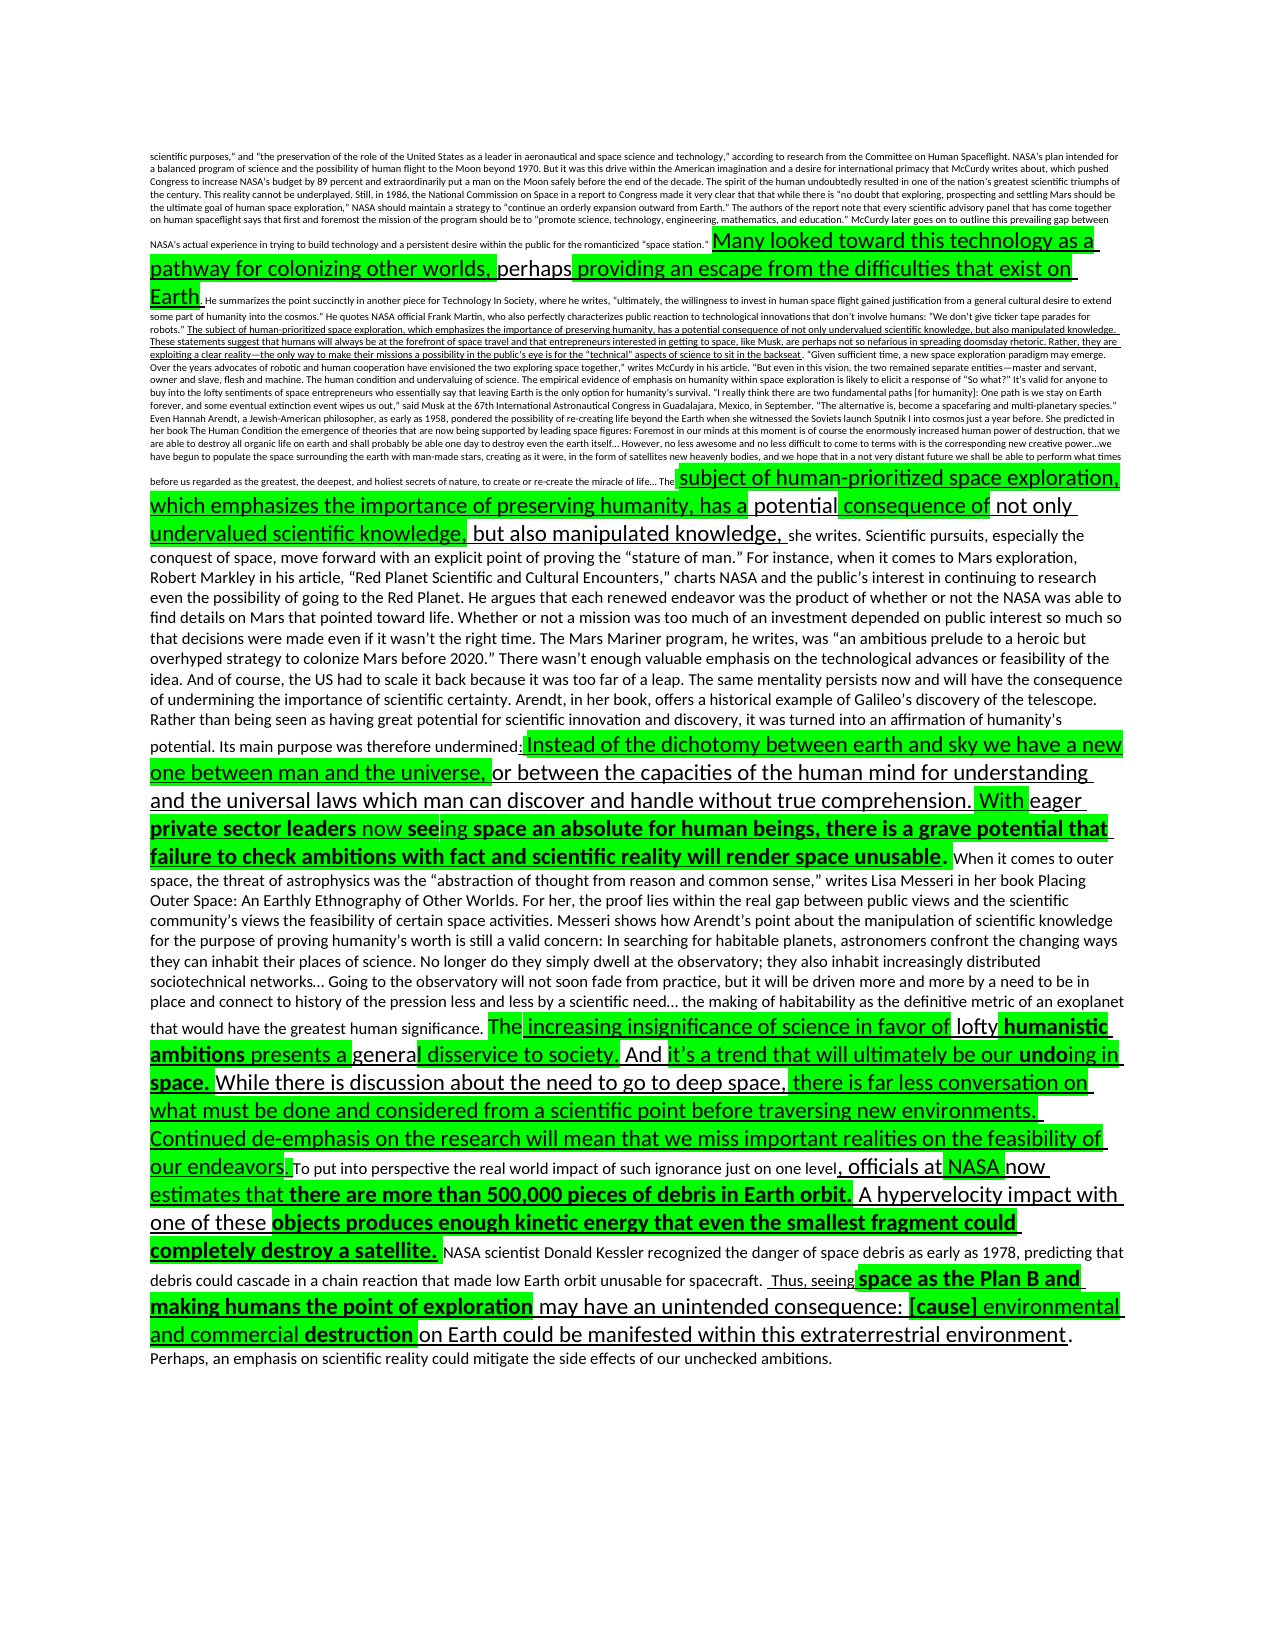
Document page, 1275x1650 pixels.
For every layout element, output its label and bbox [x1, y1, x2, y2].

text [150, 150, 1125, 1316]
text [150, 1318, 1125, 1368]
